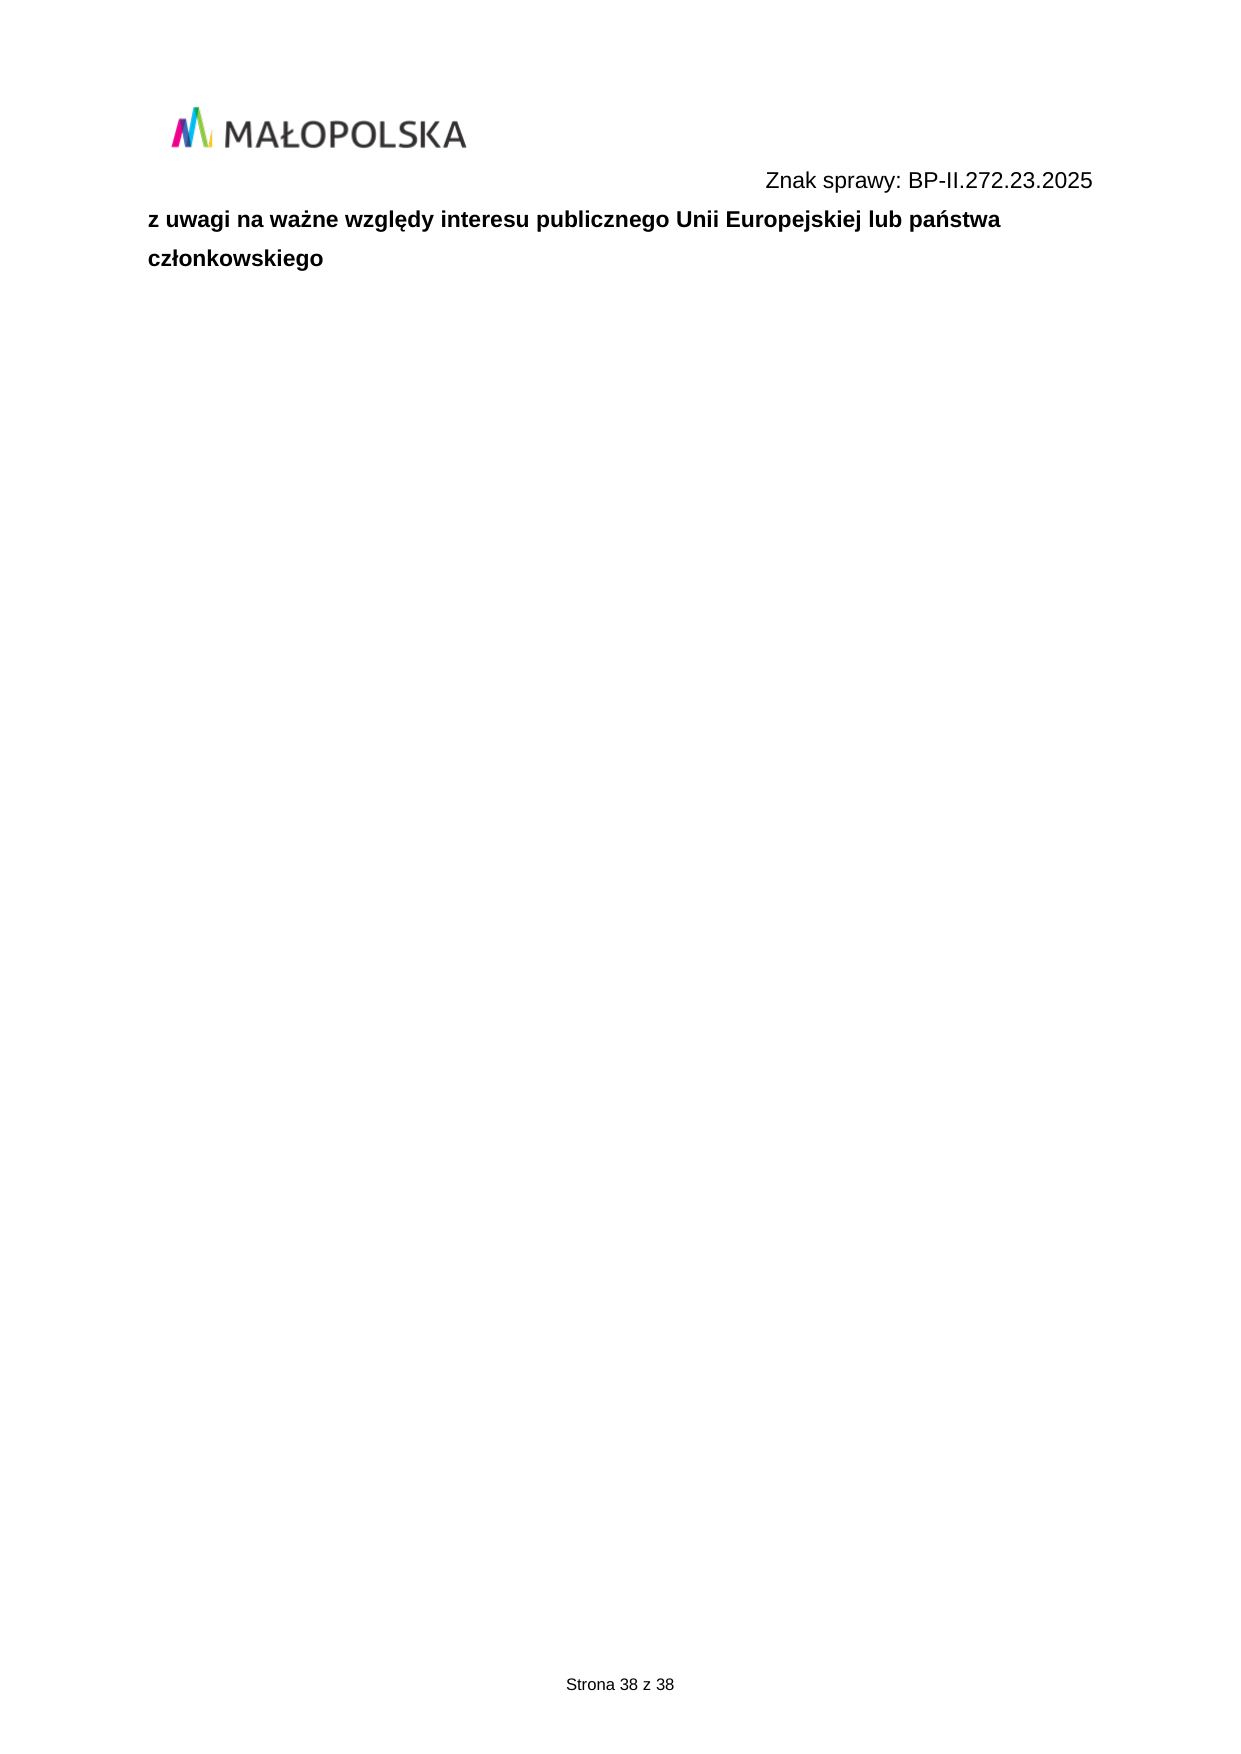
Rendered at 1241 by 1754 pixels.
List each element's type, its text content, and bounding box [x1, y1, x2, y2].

picture [147, 88, 491, 167]
